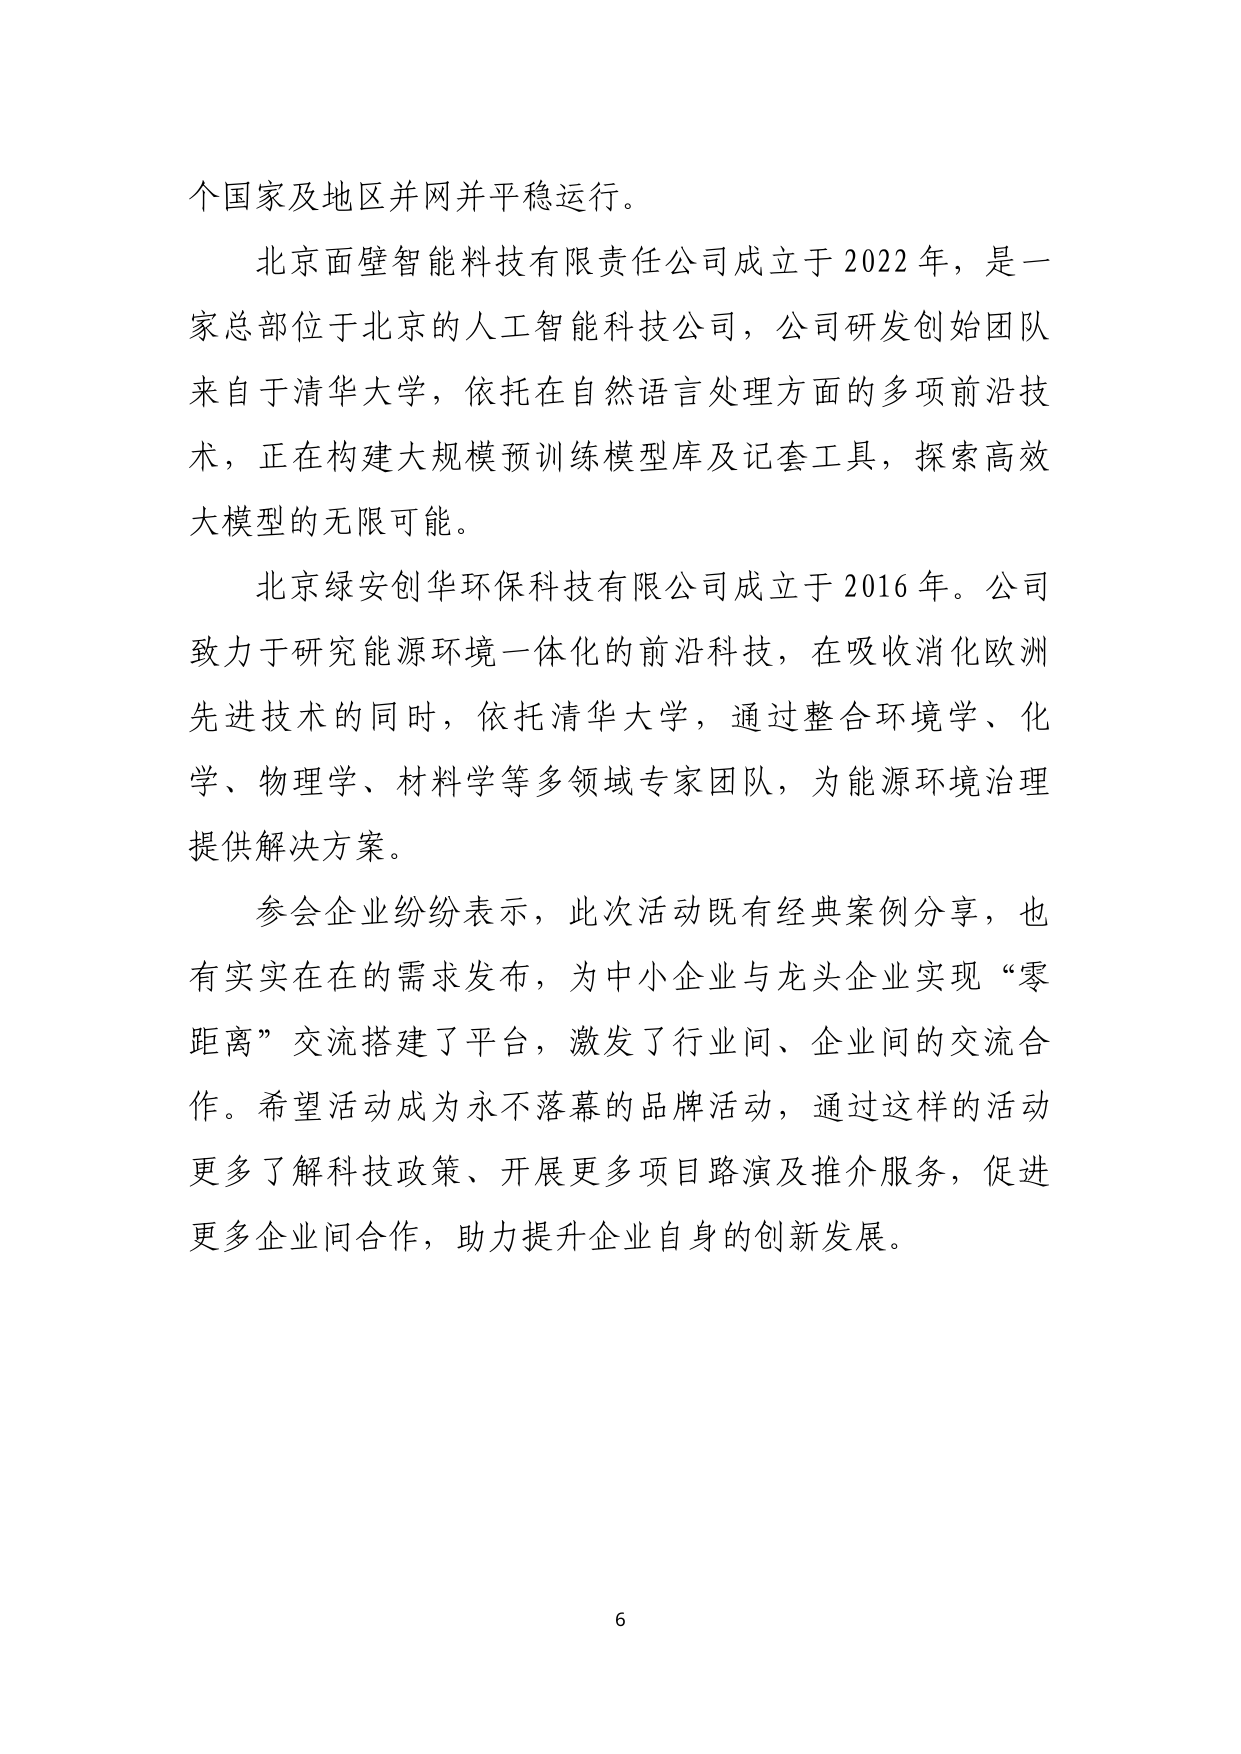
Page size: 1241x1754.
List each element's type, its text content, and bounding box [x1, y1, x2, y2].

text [187, 162, 1053, 227]
text 北京绿安创华环保科技有限公司成立于2016年。公司致力于研究能源环境一体化的前沿科技，在吸收消化欧洲先进技术的同时，依托清华大学，通过整合环境学、化学、物理学、材料学等多领域专家团队，为能源环境治理提供解决方案。 [187, 552, 1053, 877]
text 北京面壁智能料技有限责任公司成立于2022年，是一家总部位于北京的人工智能科技公司，公司研发创始团队来自于清华大学，依托在自然语言处理方面的多项前沿技术，正在构建大规模预训练模型库及记套工具，探索高效大模型的无限可能。 [187, 227, 1053, 552]
text 参会企业纷纷表示，此次活动既有经典案例分享，也有实实在在的需求发布，为中小企业与龙头企业实现“零距离”交流搭建了平台，激发了行业间、企业间的交流合作。希望活动成为永不落幕的品牌活动，通过这样的活动更多了解科技政策、开展更多项目路演及推介服务，促进更多企业间合作，助力提升企业自身的创新发展。 [187, 877, 1053, 1267]
